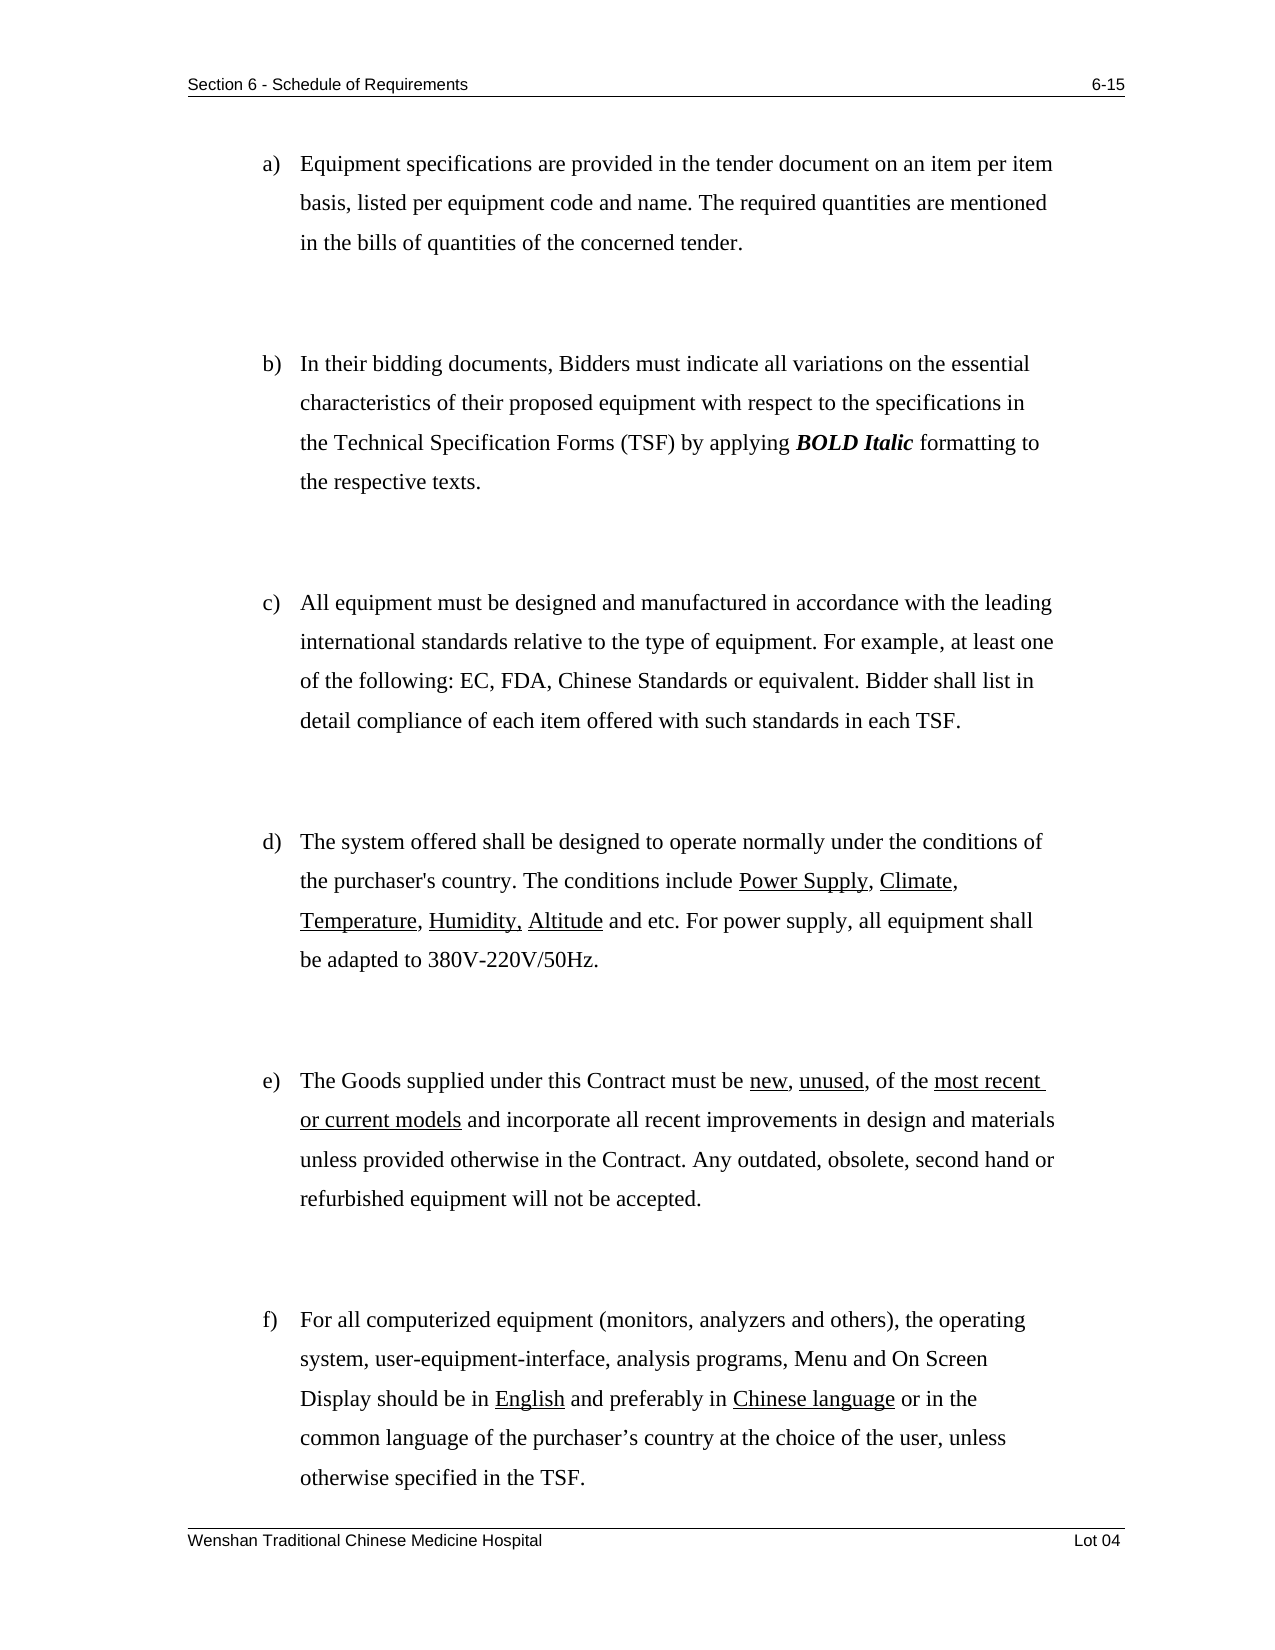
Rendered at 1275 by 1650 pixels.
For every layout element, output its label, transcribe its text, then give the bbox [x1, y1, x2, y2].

list The Goods supplied under this Contract must be new, unused, of the most recent or current models and incorporate all recent improvements in design and materials unless provided otherwise in the Contract. Any outdated, obsolete, second hand or refurbished equipment will not be accepted. [262, 1067, 1059, 1212]
list For all computerized equipment (monitors, analyzers and others), the operating system, user-equipment-interface, analysis programs, Menu and On Screen Display should be in English and preferably in Chinese language or in the common language of the purchaser’s country at the choice of the user, unless otherwise specified in the TSF. [262, 1306, 1059, 1490]
list The system offered shall be designed to operate normally under the conditions of the purchaser's country. The conditions include Power Supply, Climate, Temperature, Humidity, Altitude and etc. For power supply, all equipment shall be adapted to 380V-220V/50Hz. [262, 828, 1059, 972]
list All equipment must be designed and manufactured in accordance with the leading international standards relative to the type of equipment. For example, at least one of the following: EC, FDA, Chinese Standards or equivalent. Bidder shall list in detail compliance of each item offered with such standards in each TSF. [262, 589, 1059, 733]
list Equipment specifications are provided in the tender document on an item per item basis, listed per equipment code and name. The required quantities are mentioned in the bills of quantities of the concerned tender. [262, 150, 1059, 255]
list In their bidding documents, Bidders must indicate all variations on the essential characteristics of their proposed equipment with respect to the specifications in the Technical Specification Forms (TSF) by applying BOLD Italic formatting to the respective texts. [262, 349, 1059, 494]
